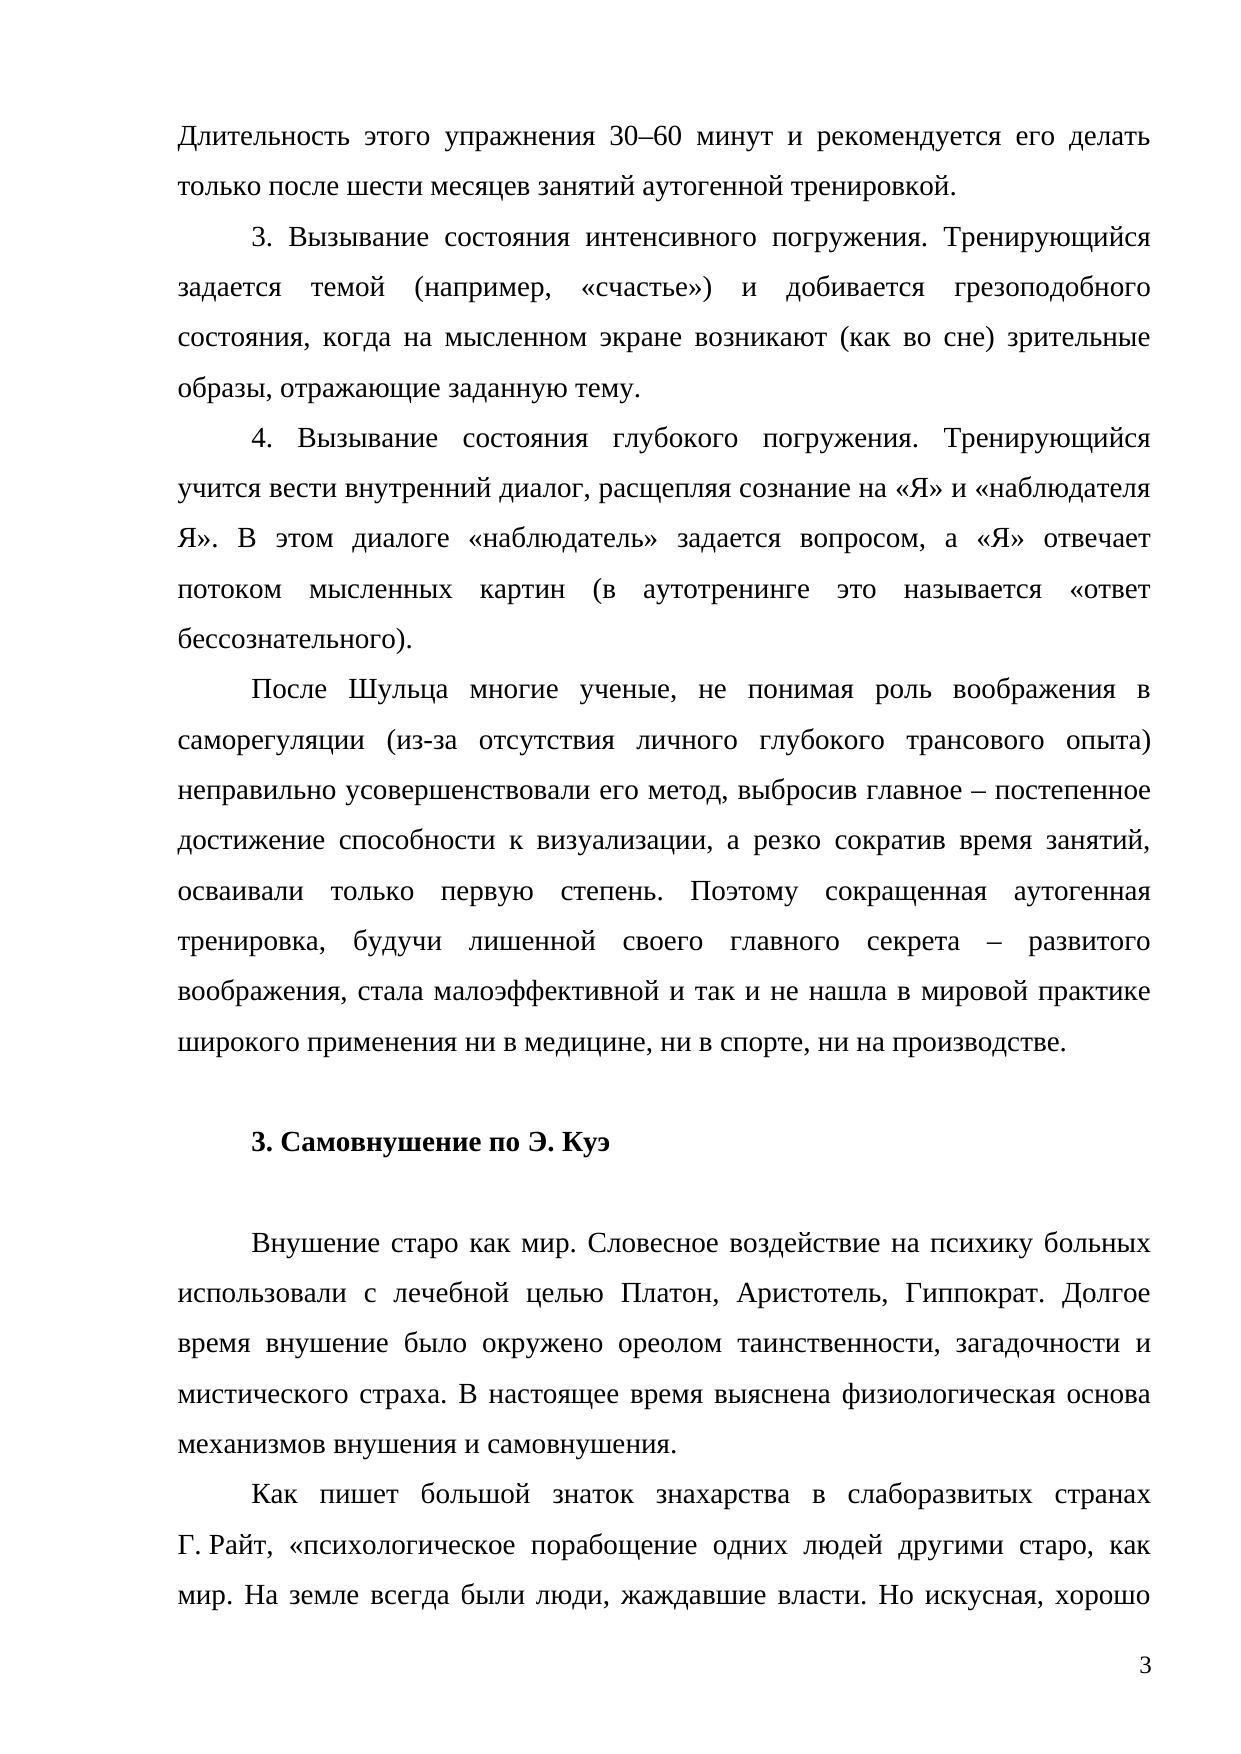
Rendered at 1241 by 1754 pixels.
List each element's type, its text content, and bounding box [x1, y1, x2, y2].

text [177, 118, 1152, 202]
text После Шульца многие ученые, не понимая роль воображения в саморегуляции (из-за отсутствия личного глубокого трансового опыта) неправильно усовершенствовали его метод, выбросив главное – постепенное достижение способности к визуализации, а резко сократив время занятий, осваивали только первую степень. Поэтому сокращенная аутогенная тренировка, будучи лишенной своего главного секрета – развитого воображения, стала малоэффективной и так и не нашла в мировой практике широкого применения ни в медицине, ни в спорте, ни на производстве. [177, 672, 1152, 1057]
text Внушение старо как мир. Словесное воздействие на психику больных использовали с лечебной целью Платон, Аристотель, Гиппократ. Долгое время внушение было окружено ореолом таинственности, загадочности и мистического страха. В настоящее время выяснена физиологическая основа механизмов внушения и самовнушения. [177, 1225, 1152, 1460]
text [177, 1477, 1152, 1611]
text 4. Вызывание состояния глубокого погружения. Тренирующийся учится вести внутренний диалог, расщепляя сознание на «Я» и «наблюдателя Я». В этом диалоге «наблюдатель» задается вопросом, а «Я» отвечает потоком мысленных картин (в аутотренинге это называется «ответ бессознательного). [177, 420, 1152, 655]
text 3. Вызывание состояния интенсивного погружения. Тренирующийся задается темой (например, «счастье») и добивается грезоподобного состояния, когда на мысленном экране возникают (как во сне) зрительные образы, отражающие заданную тему. [177, 219, 1152, 403]
text 3. Самовнушение по Э. Куэ [177, 1124, 1152, 1158]
